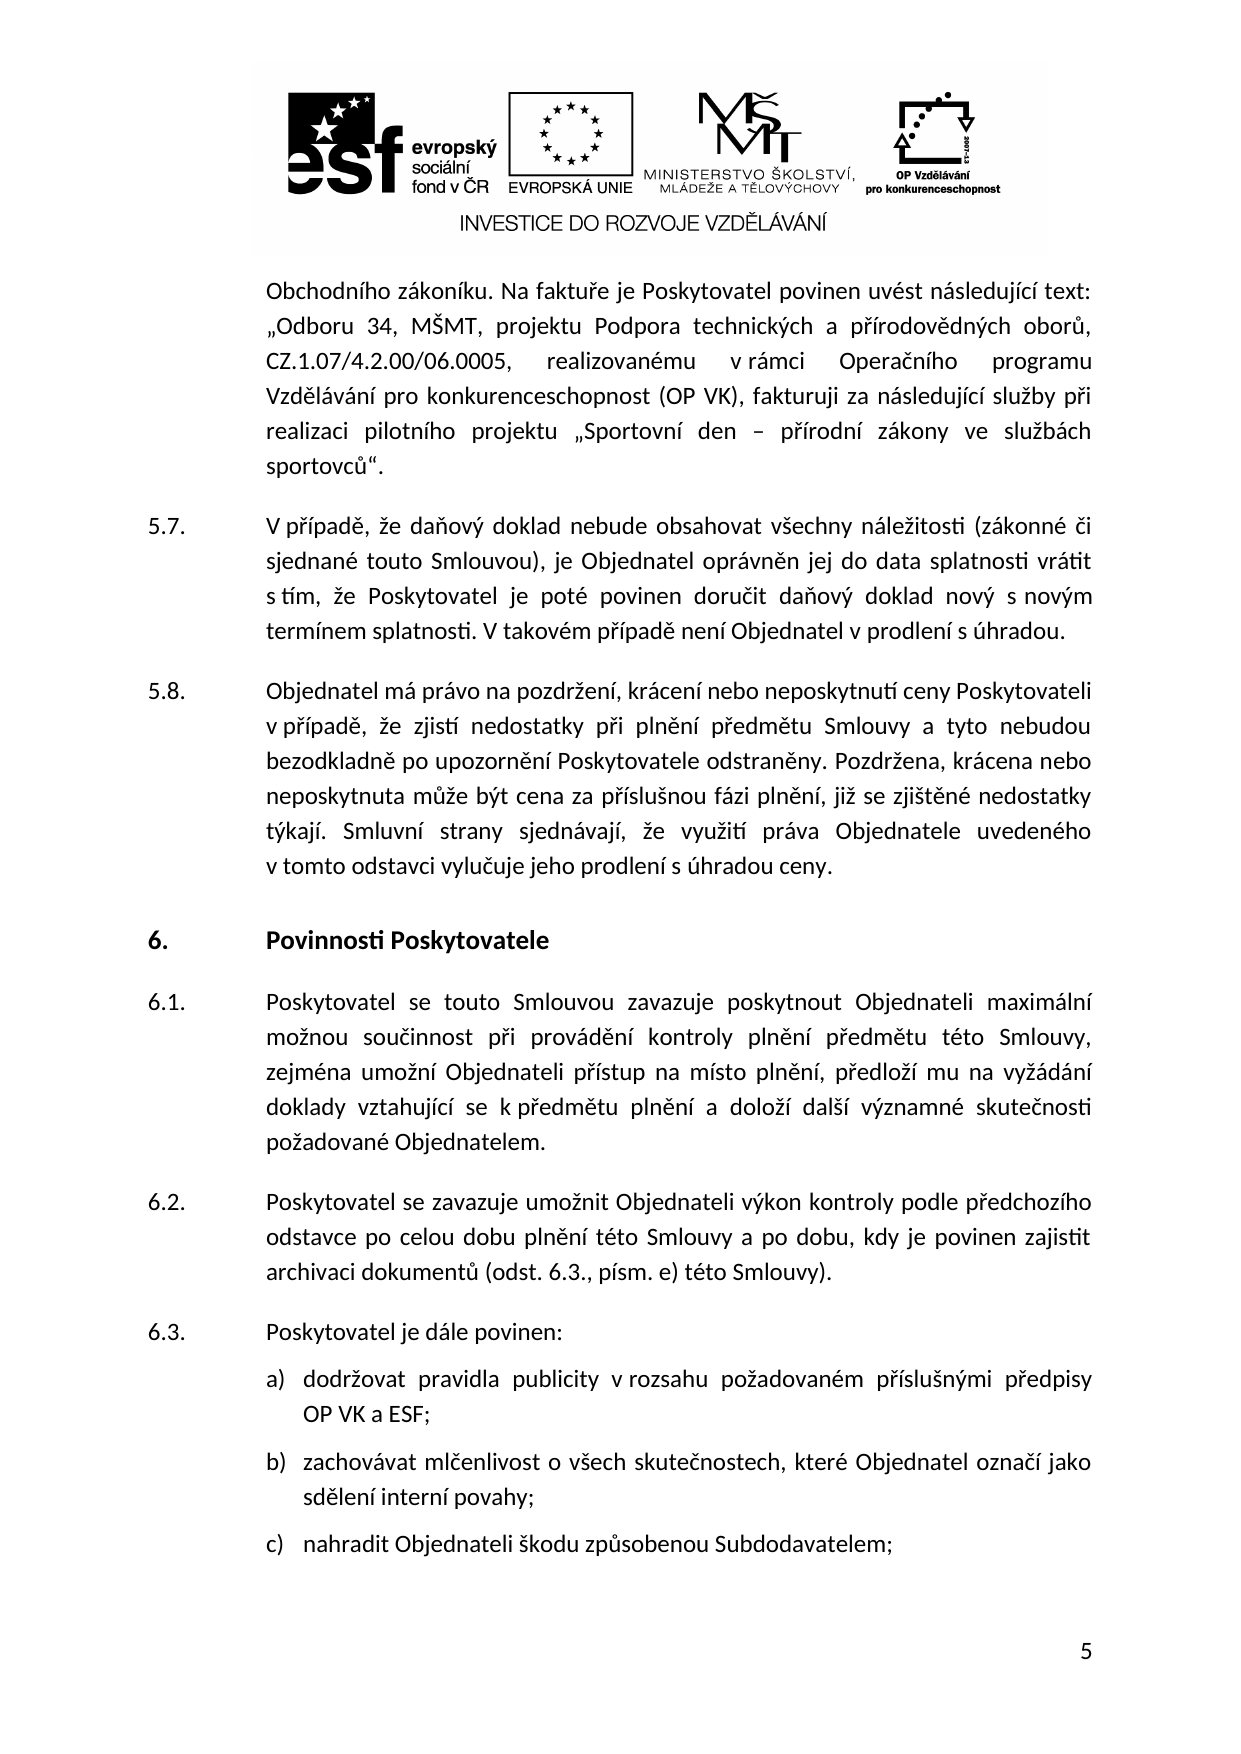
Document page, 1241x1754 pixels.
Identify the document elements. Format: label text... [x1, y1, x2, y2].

subtitle Poskytovatel se touto Smlouvou zavazuje poskytnout Objednateli maximální možnou součinnost při provádění kontroly plnění předmětu této Smlouvy, zejména umožní Objednateli přístup na místo plnění, předloží mu na vyžádání doklady vztahující se k předmětu plnění a doloží další významné skutečnosti požadované Objednatelem. [148, 986, 1093, 1156]
subtitle Objednatel má právo na pozdržení, krácení nebo neposkytnutí ceny Poskytovateli v případě, že zjistí nedostatky při plnění předmětu Smlouvy a tyto nebudou bezodkladně po upozornění Poskytovatele odstraněny. Pozdržena, krácena nebo neposkytnuta může být cena za příslušnou fázi plnění, již se zjištěné nedostatky týkají. Smluvní strany sjednávají, že využití práva Objednatele uvedeného v tomto odstavci vylučuje jeho prodlení s úhradou ceny. [148, 676, 1093, 881]
subtitle Poskytovatel se zavazuje umožnit Objednateli výkon kontroly podle předchozího odstavce po celou dobu plnění této Smlouvy a po dobu, kdy je povinen zajistit archivaci dokumentů (odst. 6.3., písm. e) této Smlouvy). [148, 1186, 1093, 1286]
picture [251, 61, 1049, 256]
list dodržovat pravidla publicity v rozsahu požadovaném příslušnými předpisy OP VK a ESF; [266, 1363, 1093, 1429]
subtitle V případě, že daňový doklad nebude obsahovat všechny náležitosti (zákonné či sjednané touto Smlouvou), je Objednatel oprávněn jej do data splatnosti vrátit s tím, že Poskytovatel je poté povinen doručit daňový doklad nový s novým termínem splatnosti. V takovém případě není Objednatel v prodlení s úhradou. [148, 511, 1093, 646]
subtitle Povinnosti Poskytovatele [148, 923, 1093, 956]
list nahradit Objednateli škodu způsobenou Subdodavatelem; [266, 1528, 1093, 1559]
subtitle Poskytovatel je dále povinen: [148, 1316, 1093, 1346]
list zachovávat mlčenlivost o všech skutečnostech, které Objednatel označí jako sdělení interní povahy; [266, 1446, 1093, 1511]
